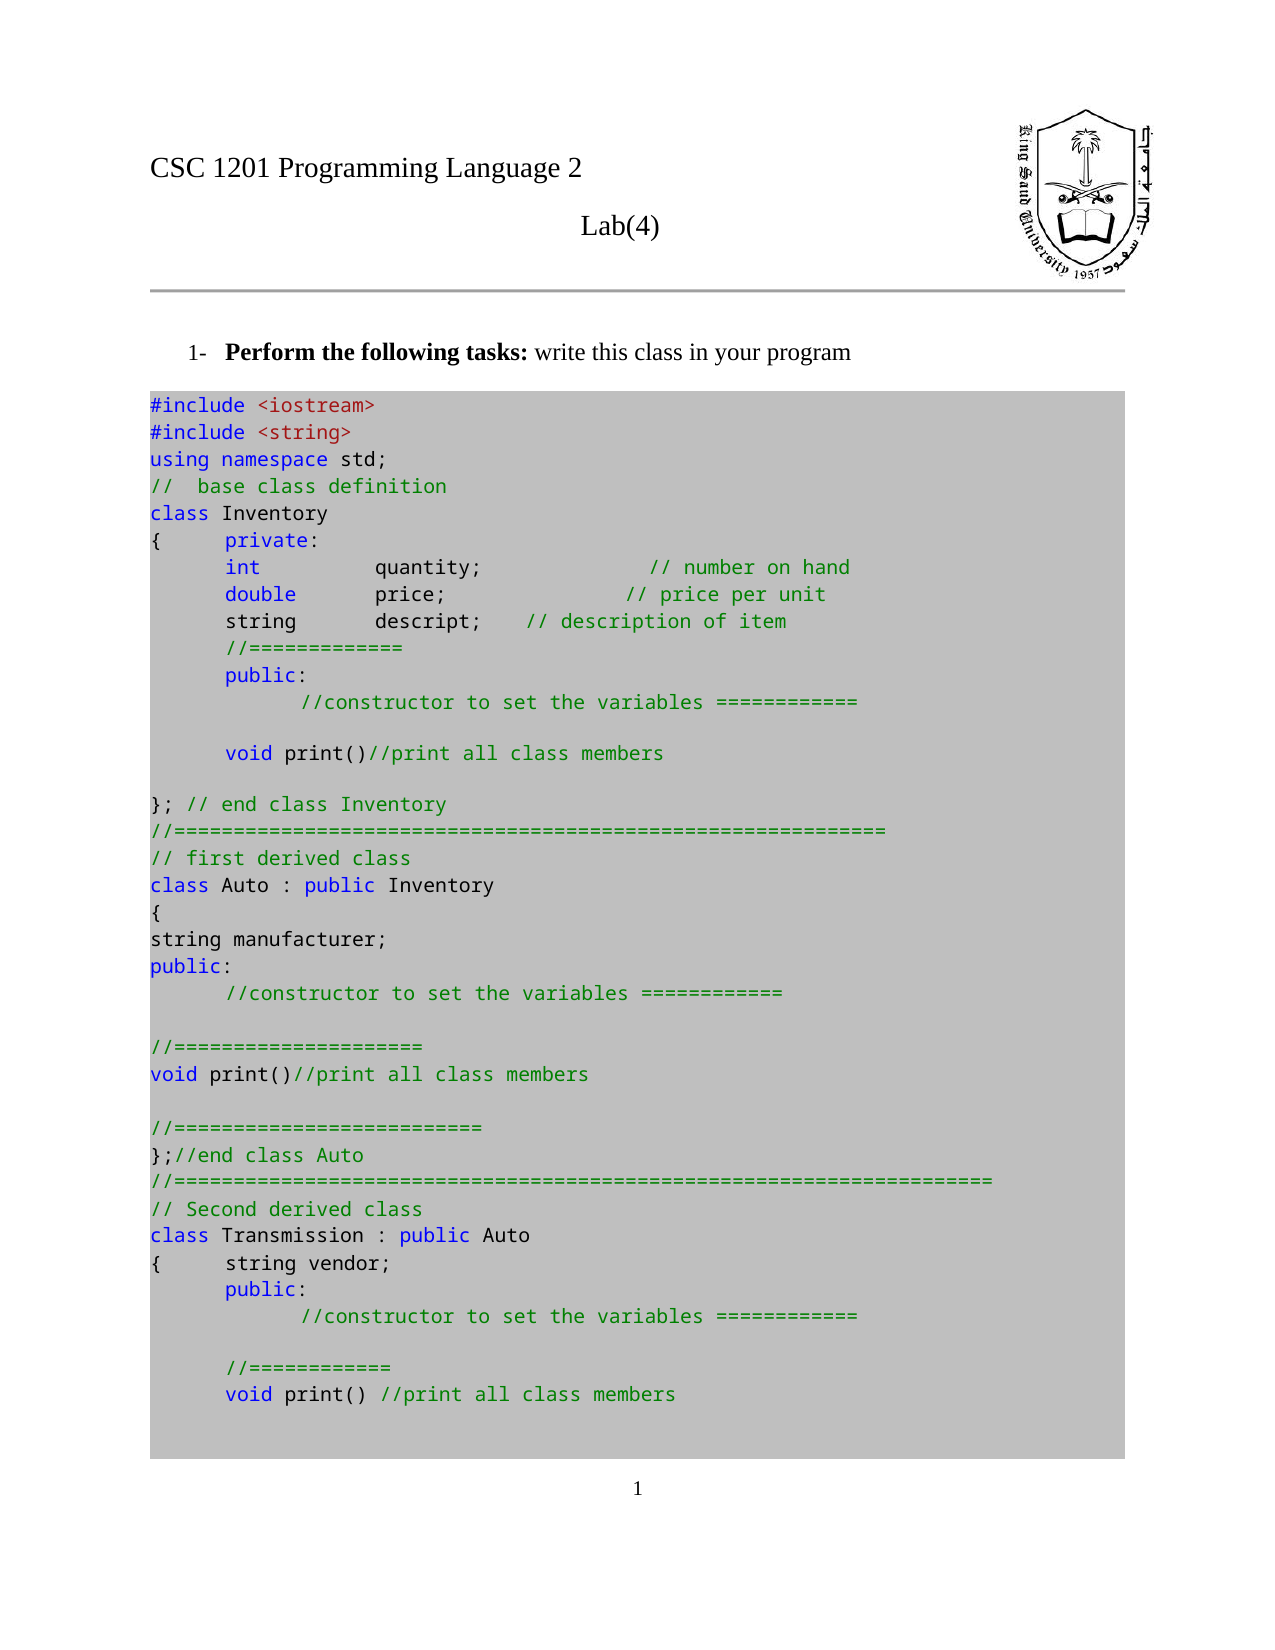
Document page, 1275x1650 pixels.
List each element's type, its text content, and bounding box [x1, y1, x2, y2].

picture [987, 97, 1181, 288]
text // Second derived class [150, 1195, 1125, 1222]
text class Inventory [150, 499, 1125, 526]
text //============= [150, 634, 1125, 661]
text void print()//print all class members [150, 1060, 1125, 1087]
text public: [150, 661, 1125, 688]
text void print() //print all class members [150, 1381, 1125, 1408]
text //============ [150, 1354, 1125, 1381]
text //============================================================ [150, 817, 1125, 844]
text //===================== [150, 1033, 1125, 1060]
text //constructor to set the variables ============ [150, 688, 1125, 715]
text void print()//print all class members [150, 739, 1125, 766]
text using namespace std; [150, 445, 1125, 472]
text int quantity; // number on hand [150, 553, 1125, 580]
text { private: [150, 526, 1125, 553]
text { [150, 898, 1125, 925]
text string descript; // description of item [150, 607, 1125, 634]
text public: [150, 952, 1125, 979]
text //========================== [150, 1114, 1125, 1141]
text class Auto : public Inventory [150, 871, 1125, 898]
text }; // end class Inventory [150, 790, 1125, 817]
text #include <string> [150, 418, 1125, 445]
text //constructor to set the variables ============ [150, 1303, 1125, 1330]
text // base class definition [150, 472, 1125, 499]
text #include <iostream> [150, 391, 1125, 418]
list Perform the following tasks: write this class in your program [187, 337, 1125, 366]
text public: [150, 1276, 1125, 1303]
text class Transmission : public Auto [150, 1222, 1125, 1249]
text };//end class Auto [150, 1141, 1125, 1168]
text double price; // price per unit [150, 580, 1125, 607]
text { string vendor; [150, 1249, 1125, 1276]
text //constructor to set the variables ============ [150, 979, 1125, 1006]
text // first derived class [150, 844, 1125, 871]
text string manufacturer; [150, 925, 1125, 952]
text //===================================================================== [150, 1168, 1125, 1195]
